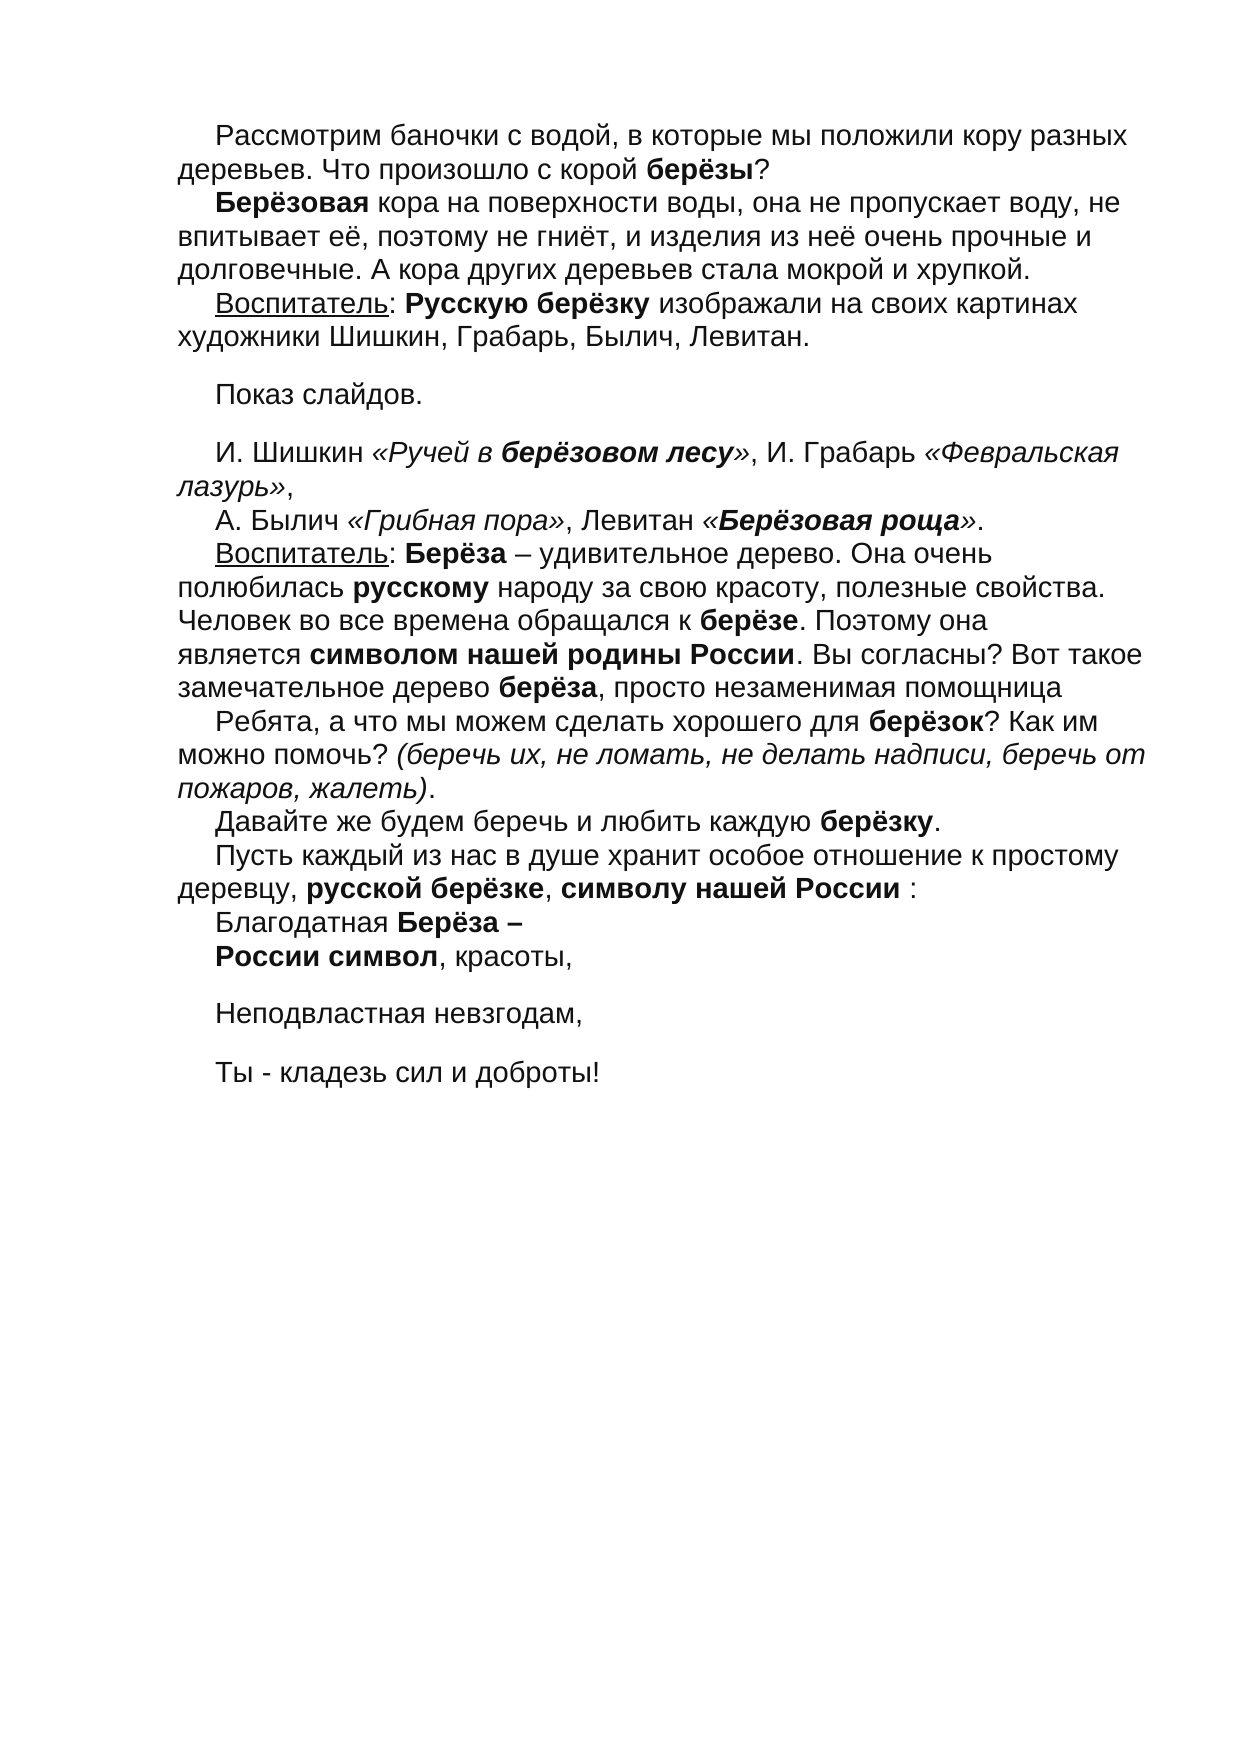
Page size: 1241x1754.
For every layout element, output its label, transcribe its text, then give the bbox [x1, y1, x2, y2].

text Воспитатель: Русскую берёзку изображали на своих картинах художники Шишкин, Грабарь, Былич, Левитан. [177, 286, 1152, 353]
text Воспитатель: Берёза – удивительное дерево. Она очень полюбилась русскому народу за свою красоту, полезные свойства. Человек во все времена обращался к берёзе. Поэтому она является символом нашей родины России. Вы согласны? Вот такое замечательное дерево берёза, просто незаменимая помощница [177, 536, 1152, 704]
text А. Былич «Грибная пора», Левитан «Берёзовая роща». [177, 502, 1152, 536]
text Рассмотрим баночки с водой, в которые мы положили кору разных деревьев. Что произошло с корой берёзы? [177, 118, 1152, 185]
text Давайте же будем беречь и любить каждую берёзку. [177, 804, 1152, 838]
text Берёзовая кора на поверхности воды, она не пропускает воду, не впитывает её, поэтому не гниёт, и изделия из неё очень прочные и долговечные. А кора других деревьев стала мокрой и хрупкой. [177, 185, 1152, 286]
text Ребята, а что мы можем сделать хорошего для берёзок? Как им можно помочь? (беречь их, не ломать, не делать надписи, беречь от пожаров, жалеть). [177, 704, 1152, 804]
text Пусть каждый из нас в душе хранит особое отношение к простому деревцу, русской берёзке, символу нашей России : [177, 838, 1152, 905]
text Показ слайдов. [177, 377, 1152, 411]
text России символ, красоты, [177, 938, 1152, 972]
text И. Шишкин «Ручей в берёзовом лесу», И. Грабарь «Февральская лазурь», [177, 435, 1152, 502]
text Ты - кладезь сил и доброты! [177, 1054, 1152, 1088]
text Благодатная Берёза – [177, 905, 1152, 938]
text Неподвластная невзгодам, [177, 997, 1152, 1030]
